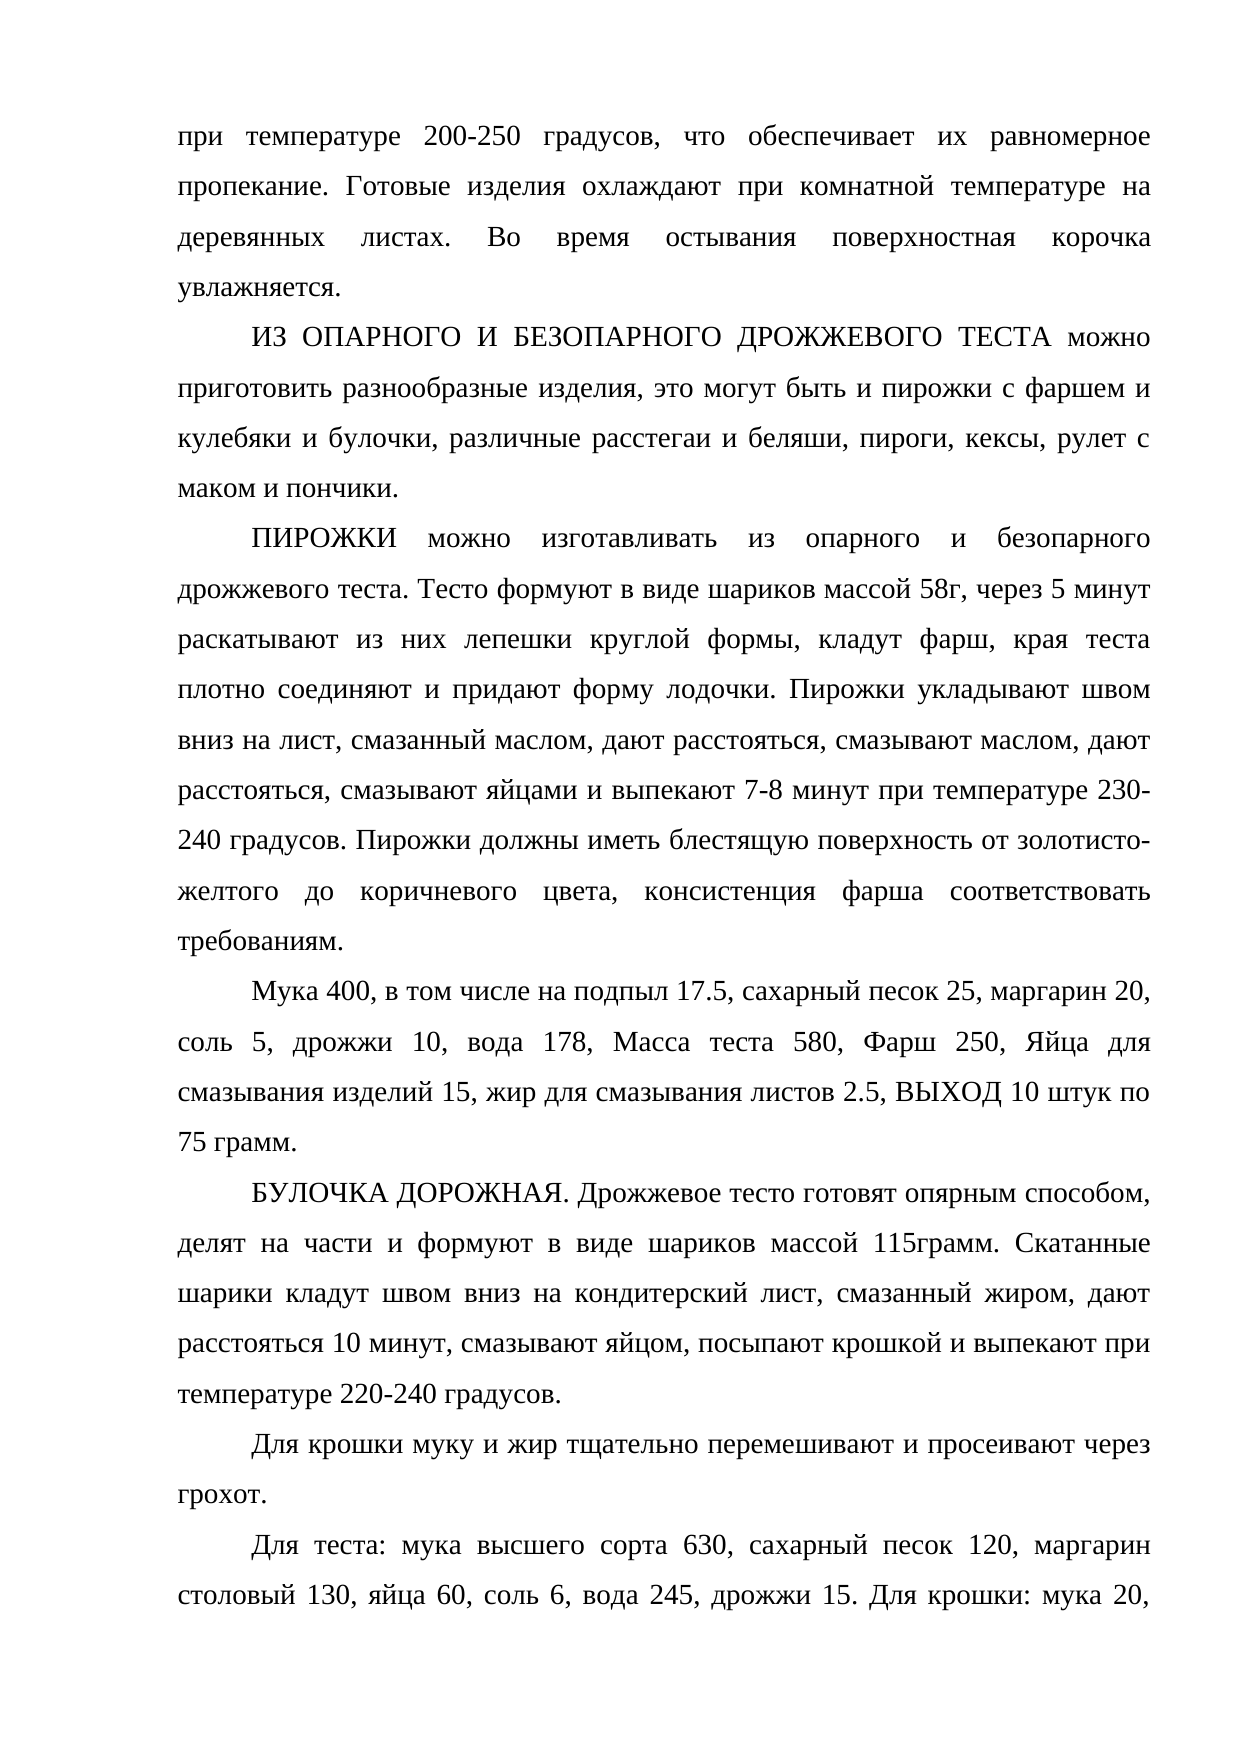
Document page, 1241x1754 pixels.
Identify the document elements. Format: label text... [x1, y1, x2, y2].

text ИЗ ОПАРНОГО И БЕЗОПАРНОГО ДРОЖЖЕВОГО ТЕСТА можно приготовить разнообразные изделия, это могут быть и пирожки с фаршем и кулебяки и булочки, различные расстегаи и беляши, пироги, кексы, рулет с маком и пончики. [177, 319, 1152, 504]
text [177, 1527, 1152, 1611]
text Для крошки муку и жир тщательно перемешивают и просеивают через грохот. [177, 1426, 1152, 1510]
text Мука 400, в том числе на подпыл 17.5, сахарный песок 25, маргарин 20, соль 5, дрожжи 10, вода 178, Масса теста 580, Фарш 250, Яйца для смазывания изделий 15, жир для смазывания листов 2.5, ВЫХОД 10 штук по 75 грамм. [177, 973, 1152, 1158]
text БУЛОЧКА ДОРОЖНАЯ. Дрожжевое тесто готовят опярным способом, делят на части и формуют в виде шариков массой 115грамм. Скатанные шарики кладут швом вниз на кондитерский лист, смазанный жиром, дают расстояться 10 минут, смазывают яйцом, посыпают крошкой и выпекают при температуре 220-240 градусов. [177, 1175, 1152, 1409]
text ПИРОЖКИ можно изготавливать из опарного и безопарного дрожжевого теста. Тесто формуют в виде шариков массой 58г, через 5 минут раскатывают из них лепешки круглой формы, кладут фарш, края теста плотно соединяют и придают форму лодочки. Пирожки укладывают швом вниз на лист, смазанный маслом, дают расстояться, смазывают маслом, дают расстояться, смазывают яйцами и выпекают 7-8 минут при температуре 230-240 градусов. Пирожки должны иметь блестящую поверхность от золотисто-желтого до коричневого цвета, консистенция фарша соответствовать требованиям. [177, 521, 1152, 957]
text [177, 118, 1152, 303]
